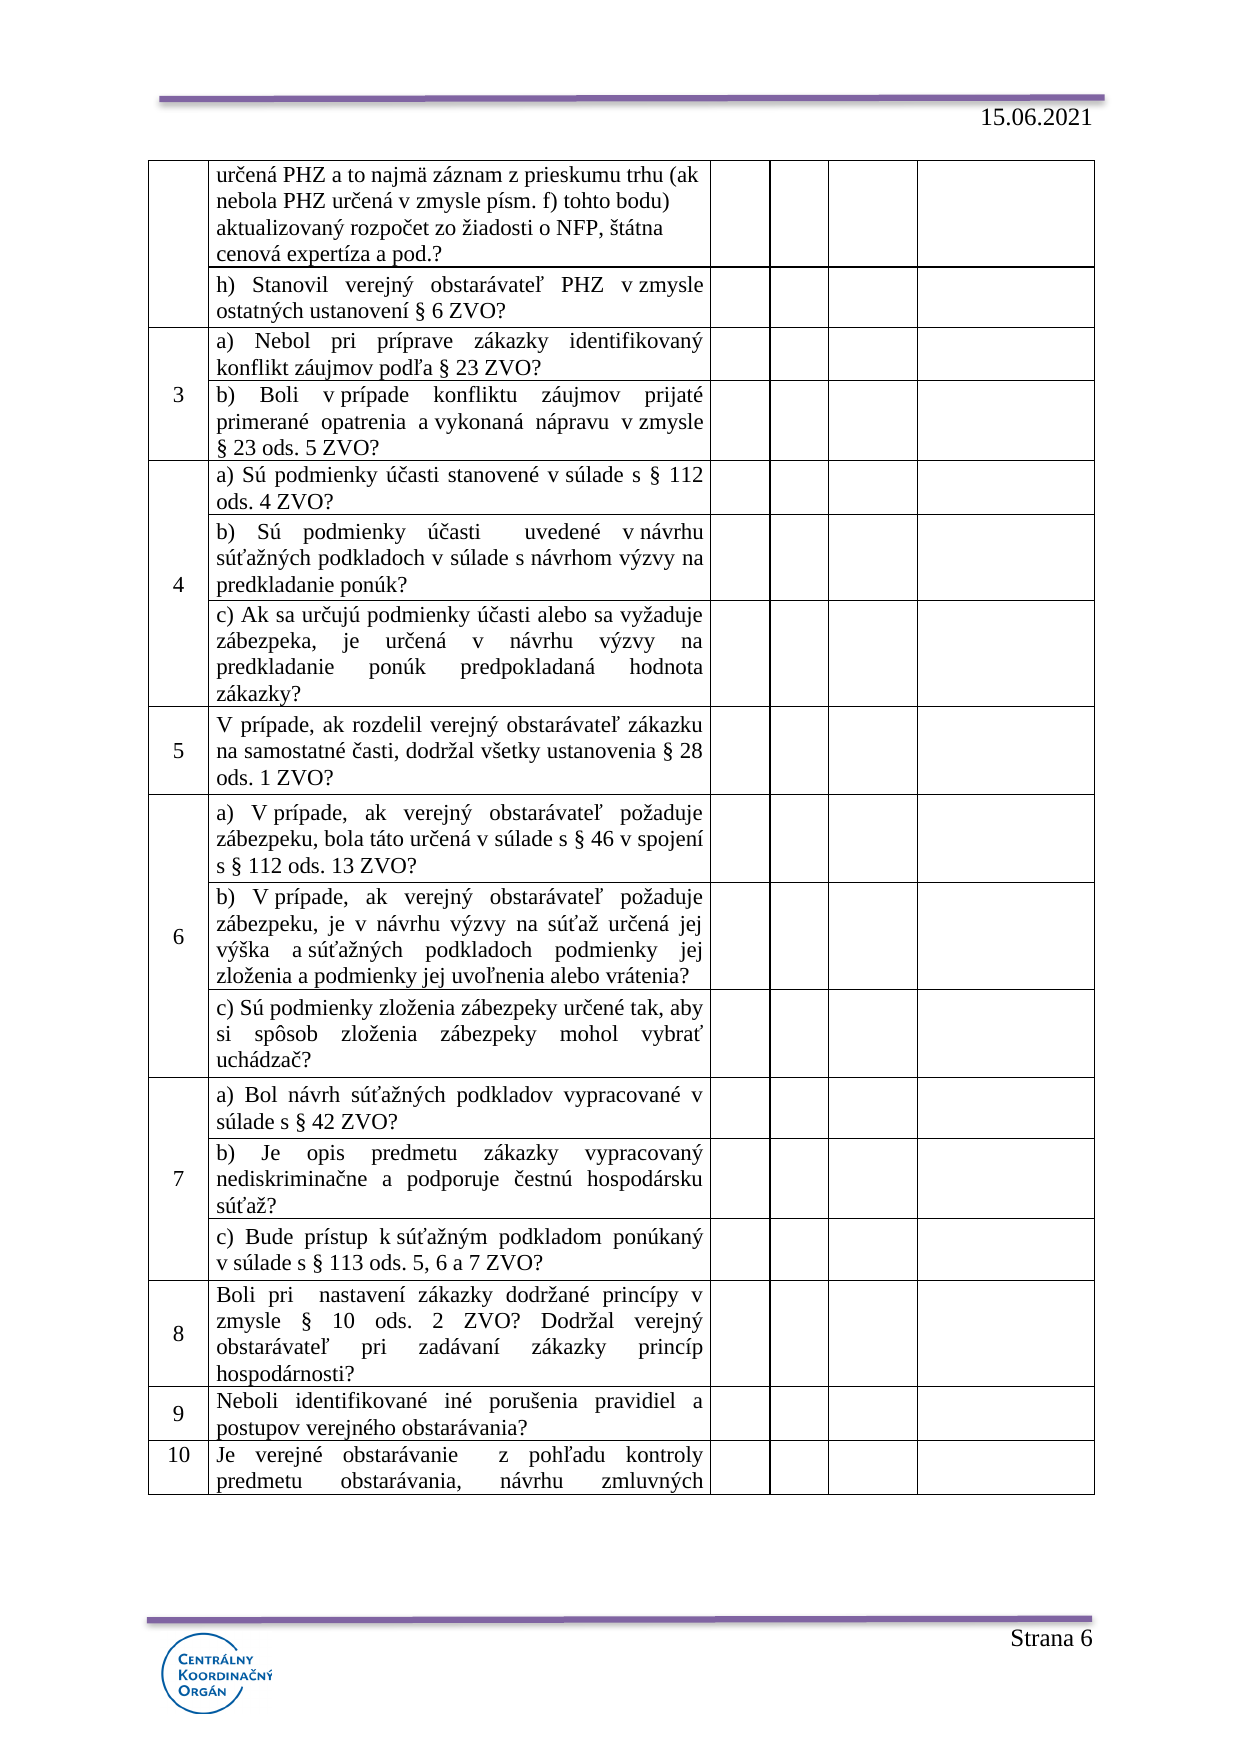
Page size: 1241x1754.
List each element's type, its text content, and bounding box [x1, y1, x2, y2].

table_cell [711, 707, 769, 794]
table_cell [918, 1281, 1094, 1386]
table_cell [918, 1219, 1094, 1280]
table_cell [771, 461, 828, 514]
table_cell [829, 1387, 917, 1440]
table_cell [918, 461, 1094, 514]
table_cell [829, 1281, 917, 1386]
table_cell [771, 1219, 828, 1280]
table_cell [771, 515, 828, 600]
table_cell [829, 381, 917, 460]
table_cell [918, 515, 1094, 600]
table_cell 3 [149, 328, 208, 460]
table_cell [829, 883, 917, 989]
table_cell 10 [149, 1441, 208, 1494]
table_cell [918, 990, 1094, 1077]
table_cell h) Stanovil verejný obstarávateľ PHZ v zmysle ostatných ustanovení § 6 ZVO? [209, 268, 710, 327]
table_cell a) V prípade, ak verejný obstarávateľ požaduje zábezpeku, bola táto určená v súlade s § 46 v spojení s § 112 ods. 13 ZVO? [209, 795, 710, 882]
table_cell [711, 601, 769, 706]
table_cell [711, 515, 769, 600]
table_cell [918, 795, 1094, 882]
table_cell [711, 883, 769, 989]
table_cell [771, 601, 828, 706]
table_cell Neboli identifikované iné porušenia pravidiel a postupov verejného obstarávania? [209, 1387, 710, 1440]
table_cell [711, 161, 769, 266]
table_cell b) Boli v prípade konfliktu záujmov prijaté primerané opatrenia a vykonaná nápravu v zmysle § 23 ods. 5 ZVO? [209, 381, 710, 460]
table_cell [771, 990, 828, 1077]
table_cell [771, 883, 828, 989]
table_cell [918, 328, 1094, 380]
table_cell [711, 461, 769, 514]
table_cell [711, 1219, 769, 1280]
table_cell [771, 1281, 828, 1386]
table_cell [829, 161, 917, 266]
table_cell b) Je opis predmetu zákazky vypracovaný nediskriminačne a podporuje čestnú hospodársku súťaž? [209, 1139, 710, 1218]
table_cell [771, 707, 828, 794]
picture [159, 1631, 272, 1713]
table_cell [829, 268, 917, 327]
table_cell [829, 328, 917, 380]
table_cell [918, 381, 1094, 460]
table_cell [918, 1139, 1094, 1218]
table_cell b) V prípade, ak verejný obstarávateľ požaduje zábezpeku, je v návrhu výzvy na súťaž určená jej výška a súťažných podkladoch podmienky jej zloženia a podmienky jej uvoľnenia alebo vrátenia? [209, 883, 710, 989]
table_cell [771, 268, 828, 327]
table_cell [711, 1078, 769, 1138]
table_cell [918, 601, 1094, 706]
table_cell [771, 328, 828, 380]
table_cell 4 [149, 461, 208, 706]
table_cell c) Bude prístup k súťažným podkladom ponúkaný v súlade s § 113 ods. 5, 6 a 7 ZVO? [209, 1219, 710, 1280]
table_cell 5 [149, 707, 208, 794]
table_cell [711, 1281, 769, 1386]
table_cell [209, 1441, 710, 1494]
table_cell [918, 1078, 1094, 1138]
table_cell [771, 795, 828, 882]
table_cell V prípade, ak rozdelil verejný obstarávateľ zákazku na samostatné časti, dodržal všetky ustanovenia § 28 ods. 1 ZVO? [209, 707, 710, 794]
table_cell [711, 795, 769, 882]
table_cell [918, 707, 1094, 794]
table_cell 9 [149, 1387, 208, 1440]
table_cell a) Bol návrh súťažných podkladov vypracované v súlade s § 42 ZVO? [209, 1078, 710, 1138]
table_cell a) Sú podmienky účasti stanovené v súlade s § 112 ods. 4 ZVO? [209, 461, 710, 514]
table_cell [829, 795, 917, 882]
table_cell [771, 1139, 828, 1218]
table_cell [711, 1441, 769, 1494]
table_cell [918, 1441, 1094, 1494]
table_cell [771, 1387, 828, 1440]
table_cell [918, 883, 1094, 989]
table_cell [829, 1078, 917, 1138]
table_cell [209, 161, 710, 266]
table_cell [771, 381, 828, 460]
table_cell [771, 1441, 828, 1494]
table_cell [711, 1139, 769, 1218]
table_cell [829, 601, 917, 706]
table_cell a) Nebol pri príprave zákazky identifikovaný konflikt záujmov podľa § 23 ZVO? [209, 328, 710, 380]
table_cell [829, 707, 917, 794]
table_cell c) Ak sa určujú podmienky účasti alebo sa vyžaduje zábezpeka, je určená v návrhu výzvy na predkladanie ponúk predpokladaná hodnota zákazky? [209, 601, 710, 706]
table_cell [918, 268, 1094, 327]
table_cell [829, 515, 917, 600]
table_cell 6 [149, 795, 208, 1077]
table_cell [711, 990, 769, 1077]
table_cell [918, 1387, 1094, 1440]
table_cell [711, 381, 769, 460]
table_cell [771, 1078, 828, 1138]
table_cell c) Sú podmienky zloženia zábezpeky určené tak, aby si spôsob zloženia zábezpeky mohol vybrať uchádzač? [209, 990, 710, 1077]
table_cell [829, 1139, 917, 1218]
table_cell [711, 1387, 769, 1440]
table_cell Boli pri nastavení zákazky dodržané princípy v zmysle § 10 ods. 2 ZVO? Dodržal verejný obstarávateľ pri zadávaní zákazky princíp hospodárnosti? [209, 1281, 710, 1386]
table_cell [829, 1219, 917, 1280]
table_cell [771, 161, 828, 266]
table_cell [829, 1441, 917, 1494]
table_cell [918, 161, 1094, 266]
table_cell [829, 990, 917, 1077]
table_cell 7 [149, 1078, 208, 1280]
table_cell 8 [149, 1281, 208, 1386]
table_cell [711, 328, 769, 380]
table_cell [711, 268, 769, 327]
table_cell [829, 461, 917, 514]
table_cell b) Sú podmienky účasti uvedené v návrhu súťažných podkladoch v súlade s návrhom výzvy na predkladanie ponúk? [209, 515, 710, 600]
